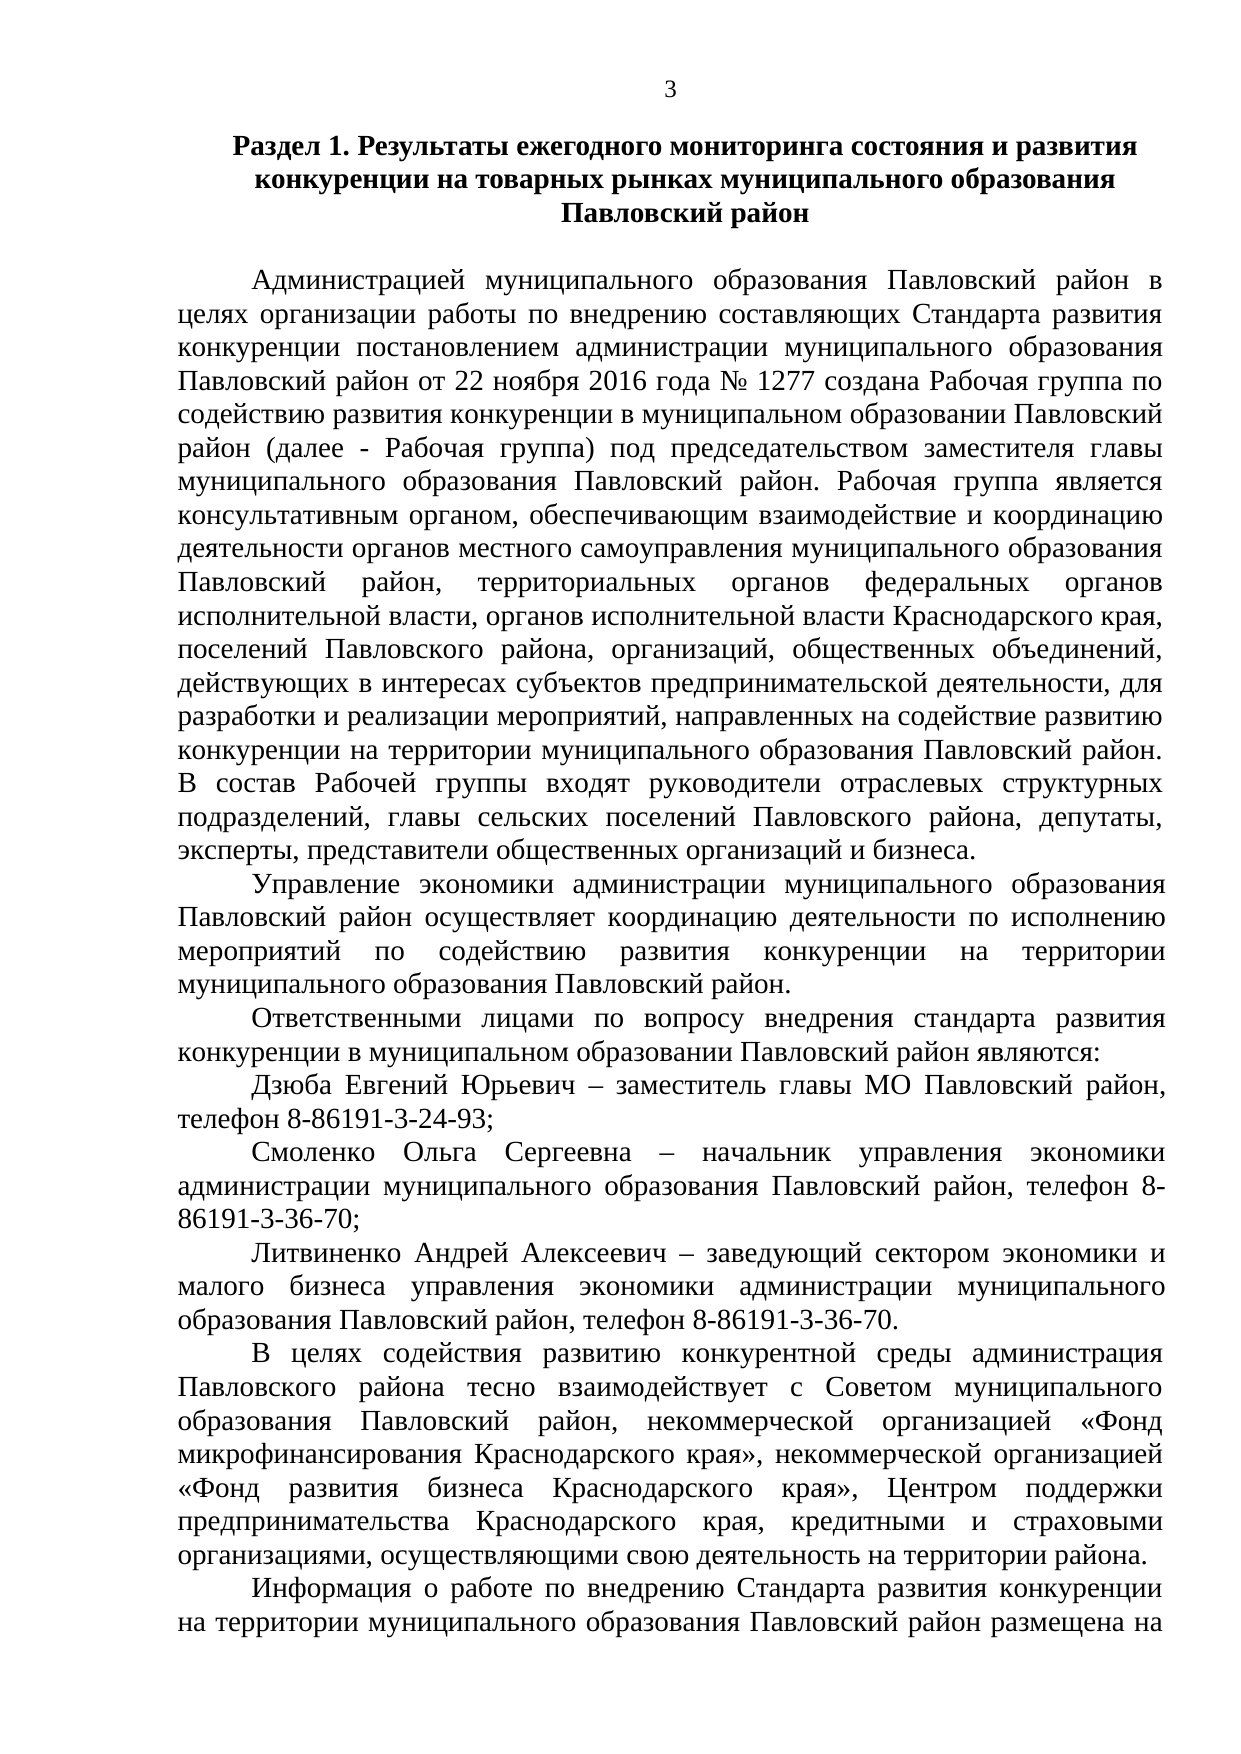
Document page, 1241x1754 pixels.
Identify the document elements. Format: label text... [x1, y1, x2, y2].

text Дзюба Евгений Юрьевич – заместитель главы МО Павловский район, телефон 8-86191-3-24-93; [177, 1067, 1167, 1134]
text Управление экономики администрации муниципального образования Павловский район осуществляет координацию деятельности по исполнению мероприятий по содействию развития конкуренции на территории муниципального образования Павловский район. [177, 866, 1167, 1000]
text Павловский район [177, 195, 1193, 229]
text Администрацией муниципального образования Павловский район в целях организации работы по внедрению составляющих Стандарта развития конкуренции постановлением администрации муниципального образования Павловский район от 22 ноября 2016 года № 1277 создана Рабочая группа по содействию развития конкуренции в муниципальном образовании Павловский район (далее - Рабочая группа) под председательством заместителя главы муниципального образования Павловский район. Рабочая группа является консультативным органом, обеспечивающим взаимодействие и координацию деятельности органов местного самоуправления муниципального образования Павловский район, территориальных органов федеральных органов исполнительной власти, органов исполнительной власти Краснодарского края, поселений Павловского района, организаций, общественных объединений, действующих в интересах субъектов предпринимательской деятельности, для разработки и реализации мероприятий, направленных на содействие развитию конкуренции на территории муниципального образования Павловский район. В состав Рабочей группы входят руководители отраслевых структурных подразделений, главы сельских поселений Павловского района, депутаты, эксперты, представители общественных организаций и бизнеса. [177, 262, 1163, 866]
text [177, 1570, 1163, 1637]
text Смоленко Ольга Сергеевна – начальник управления экономики администрации муниципального образования Павловский район, телефон 8-86191-3-36-70; [177, 1134, 1167, 1235]
text Раздел 1. Результаты ежегодного мониторинга состояния и развития [177, 128, 1193, 162]
text Ответственными лицами по вопросу внедрения стандарта развития конкуренции в муниципальном образовании Павловский район являются: [177, 1000, 1167, 1067]
text конкуренции на товарных рынках муниципального образования [177, 162, 1193, 195]
text Литвиненко Андрей Алексеевич – заведующий сектором экономики и малого бизнеса управления экономики администрации муниципального образования Павловский район, телефон 8-86191-3-36-70. [177, 1235, 1167, 1336]
text В целях содействия развитию конкурентной среды администрация Павловского района тесно взаимодействует с Советом муниципального образования Павловский район, некоммерческой организацией «Фонд микрофинансирования Краснодарского края», некоммерческой организацией «Фонд развития бизнеса Краснодарского края», Центром поддержки предпринимательства Краснодарского края, кредитными и страховыми организациями, осуществляющими свою деятельность на территории района. [177, 1336, 1163, 1570]
